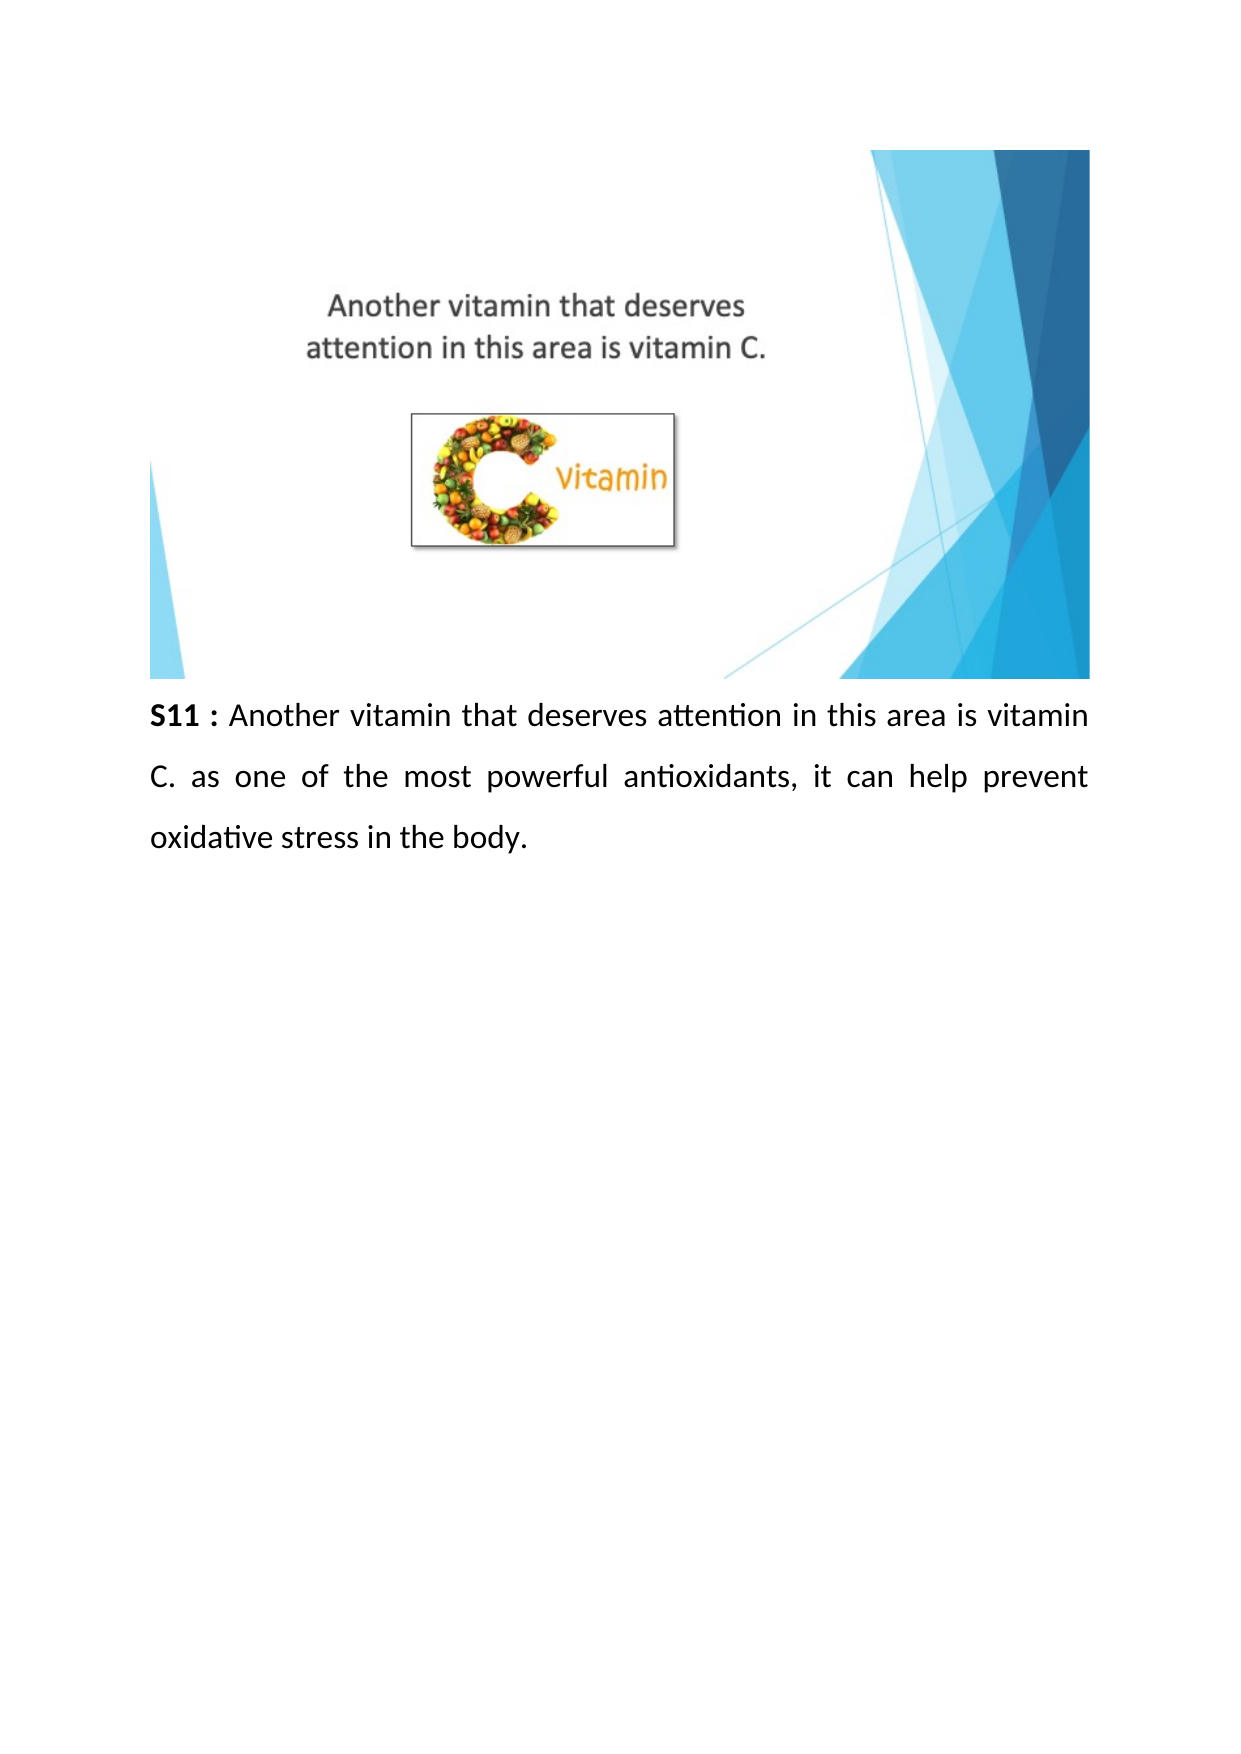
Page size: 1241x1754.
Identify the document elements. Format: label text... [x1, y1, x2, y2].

text S11 : Another vitamin that deserves attention in this area is vitamin C. as one of the most powerful antioxidants, it can help prevent oxidative stress in the body. [150, 694, 1090, 857]
picture [150, 150, 1090, 679]
